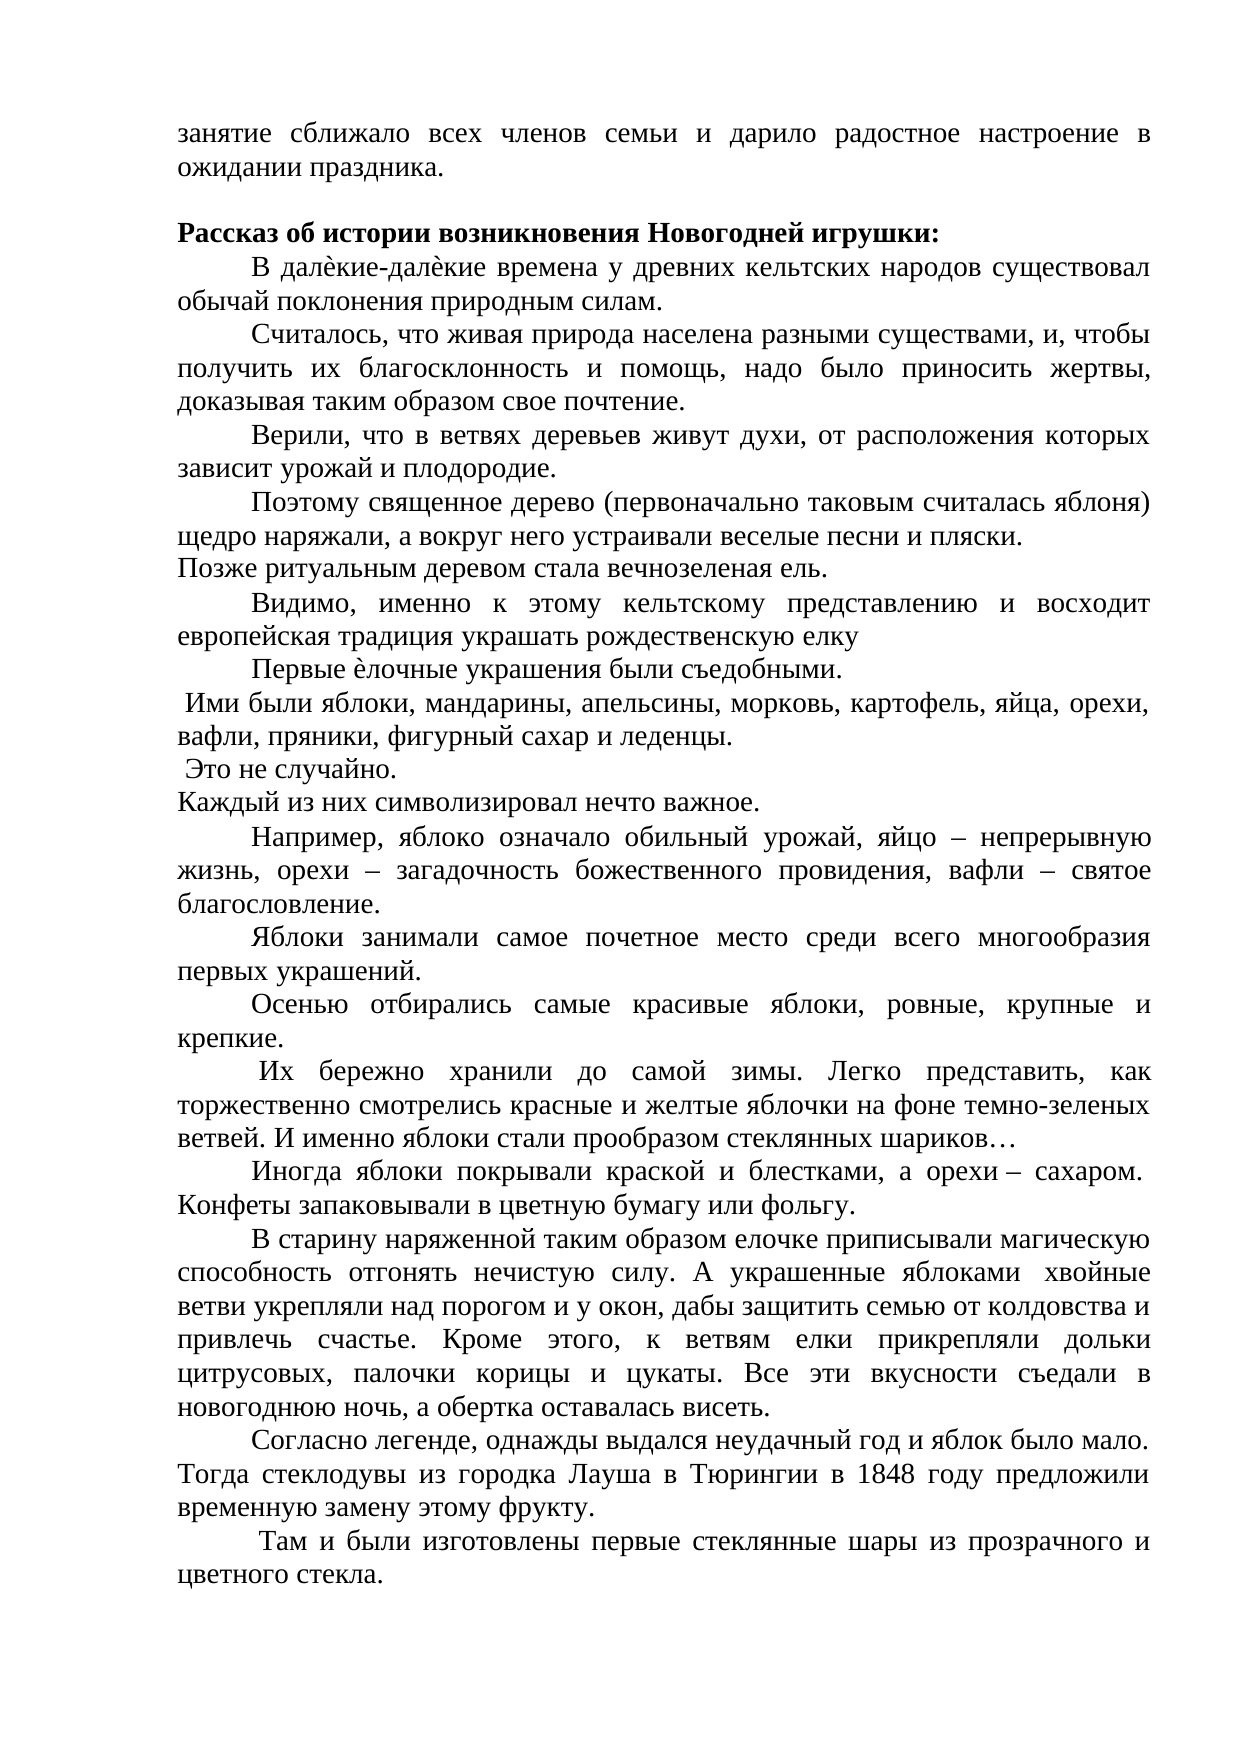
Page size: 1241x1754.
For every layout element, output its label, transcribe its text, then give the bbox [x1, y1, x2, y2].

text Первые ѐлочные украшения были съедобными. [251, 652, 1163, 685]
text Поэтому священное дерево (первоначально таковым считалась яблоня) щедро наряжали, а вокруг него устраивали веселые песни и пляски. [177, 484, 1151, 551]
text Позже ритуальным деревом стала вечнозеленая ель. [177, 551, 1163, 585]
text В старину наряженной таким образом елочке приписывали магическую способность отгонять нечистую силу. А украшенные яблоками хвойные ветви укрепляли над порогом и у окон, дабы защитить семью от колдовства и привлечь счастье. Кроме этого, к ветвям елки прикрепляли дольки цитрусовых, палочки корицы и цукаты. Все эти вкусности съедали в новогоднюю ночь, а обертка оставалась висеть. [177, 1221, 1151, 1422]
text В далѐкие-далѐкие времена у древних кельтских народов существовал обычай поклонения природным силам. [177, 249, 1151, 316]
text Яблоки занимали самое почетное место среди всего многообразия первых украшений. [177, 919, 1151, 986]
text Считалось, что живая природа населена разными существами, и, чтобы получить их благосклонность и помощь, надо было приносить жертвы, доказывая таким образом свое почтение. [177, 316, 1152, 417]
text Их бережно хранили до самой зимы. Легко представить, как торжественно смотрелись красные и желтые яблочки на фоне темно-зеленых ветвей. И именно яблоки стали прообразом стеклянных шариков… [177, 1053, 1152, 1154]
text занятие сближало всех членов семьи и дарило радостное настроение в ожидании праздника. [177, 115, 1151, 182]
text Там и были изготовлены первые стеклянные шары из прозрачного и цветного стекла. [177, 1523, 1151, 1590]
text Осенью отбирались самые красивые яблоки, ровные, крупные и крепкие. [177, 986, 1151, 1053]
subtitle Рассказ об истории возникновения Новогодней игрушки: [177, 216, 1163, 249]
text Видимо, именно к этому кельтскому представлению и восходит европейская традиция украшать рождественскую елку [177, 585, 1151, 652]
text Это не случайно. [184, 752, 1163, 785]
text Иногда яблоки покрывали краской и блестками, а орехи – сахаром. [251, 1154, 1163, 1187]
text Каждый из них символизировал нечто важное. [177, 785, 1163, 819]
text Конфеты запаковывали в цветную бумагу или фольгу. [177, 1187, 1163, 1221]
text Например, яблоко означало обильный урожай, яйцо – непрерывную жизнь, орехи – загадочность божественного провидения, вафли – святое благословление. [177, 819, 1152, 919]
text Ими были яблоки, мандарины, апельсины, морковь, картофель, яйца, орехи, вафли, пряники, фигурный сахар и леденцы. [177, 685, 1163, 752]
text Верили, что в ветвях деревьев живут духи, от расположения которых зависит урожай и плодородие. [177, 417, 1151, 484]
